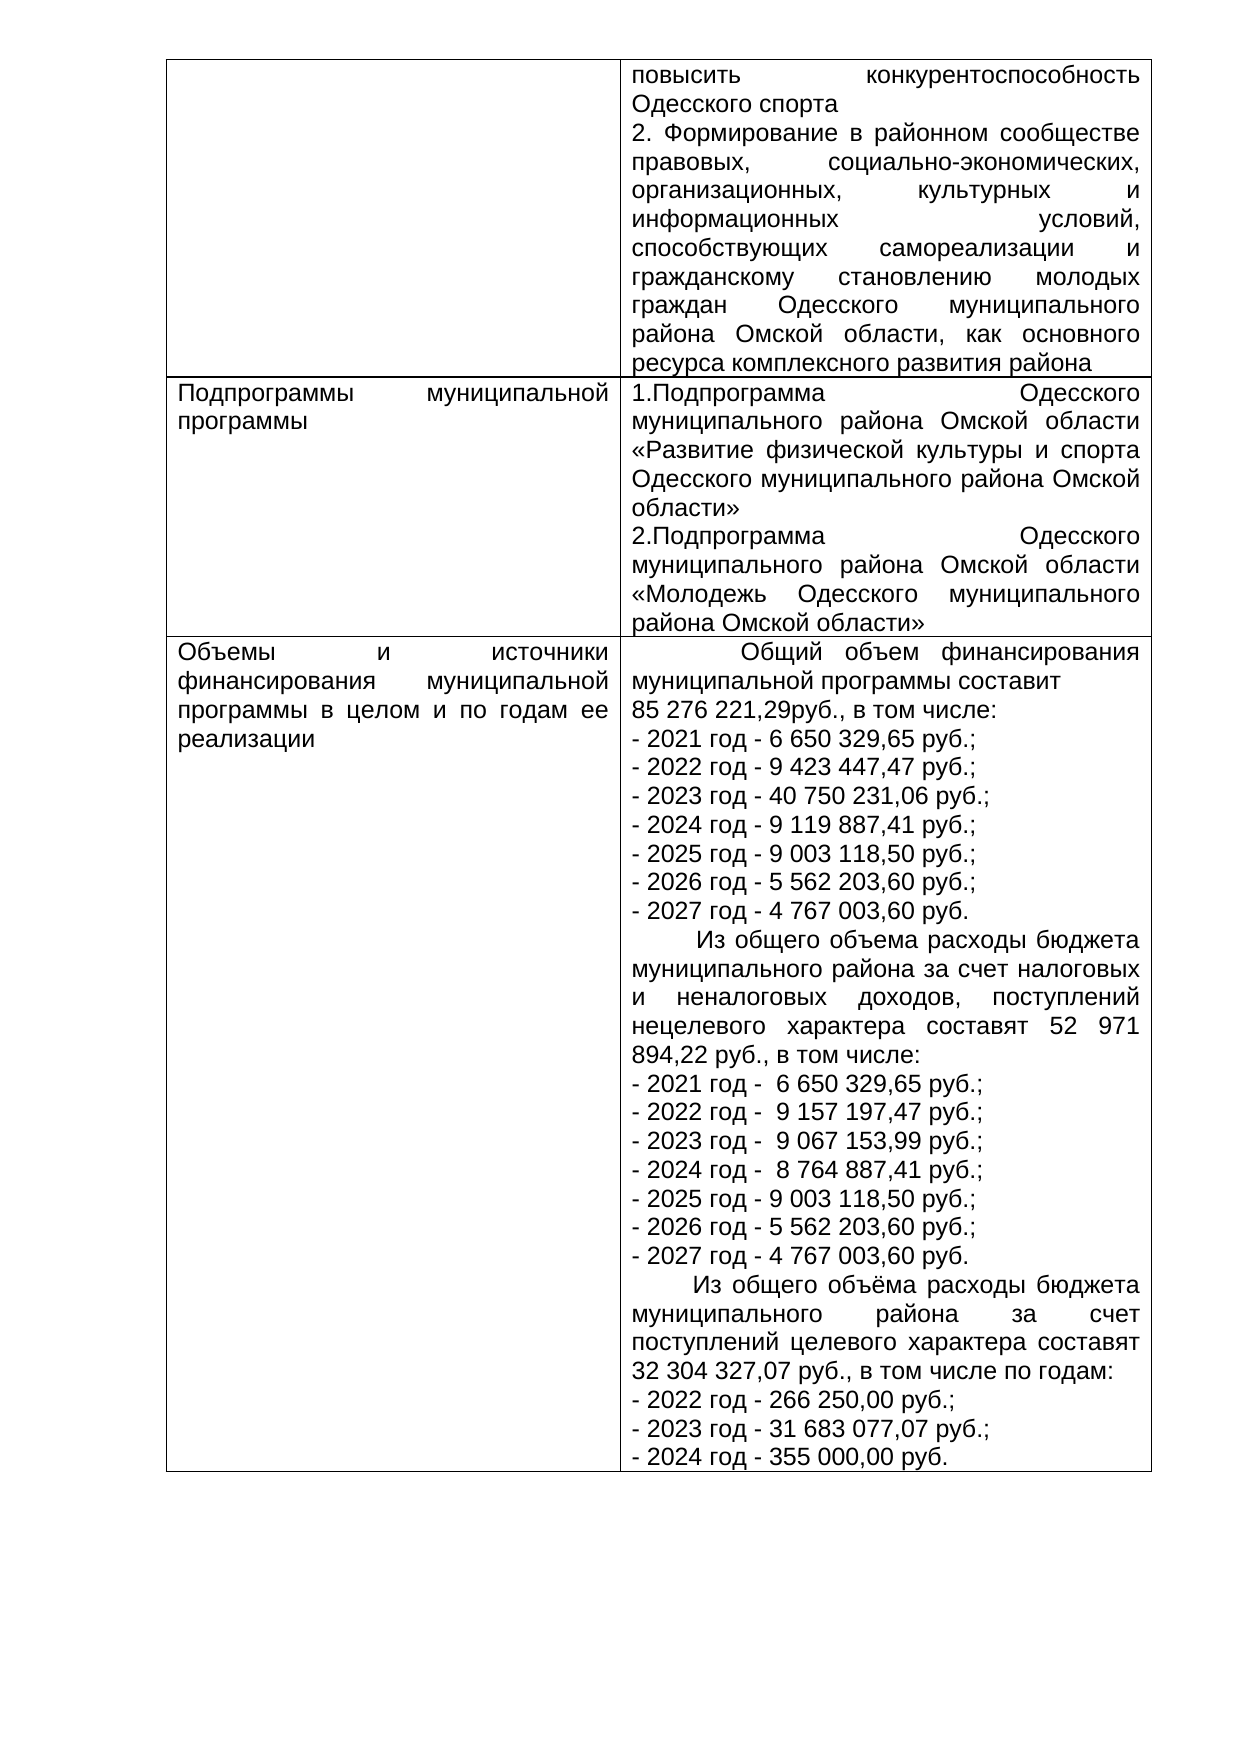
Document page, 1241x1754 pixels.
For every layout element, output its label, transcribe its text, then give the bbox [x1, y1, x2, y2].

table_cell Общий объем финансирования муниципальной программы составит 85 276 221,29руб., в том числе: - 2021 год - 6 650 329,65 руб.; - 2022 год - 9 423 447,47 руб.; - 2023 год - 40 750 231,06 руб.; - 2024 год - 9 119 887,41 руб.; - 2025 год - 9 003 118,50 руб.; - 2026 год - 5 562 203,60 руб.; - 2027 год - 4 767 003,60 руб. Из общего объема расходы бюджета муниципального района за счет налоговых и неналоговых доходов, поступлений нецелевого характера составят 52 971 894,22 руб., в том числе: - 2021 год - 6 650 329,65 руб.; - 2022 год - 9 157 197,47 руб.; - 2023 год - 9 067 153,99 руб.; - 2024 год - 8 764 887,41 руб.; - 2025 год - 9 003 118,50 руб.; - 2026 год - 5 562 203,60 руб.; - 2027 год - 4 767 003,60 руб. Из общего объёма расходы бюджета муниципального района за счет поступлений целевого характера составят 32 304 327,07 руб., в том числе по годам: - 2022 год - 266 250,00 руб.; - 2023 год - 31 683 077,07 руб.; - 2024 год - 355 000,00 руб. [621, 637, 1151, 1471]
table_cell 1.Подпрограмма Одесского муниципального района Омской области «Развитие физической культуры и спорта Одесского муниципального района Омской области» 2.Подпрограмма Одесского муниципального района Омской области «Молодежь Одесского муниципального района Омской области» [621, 378, 1151, 636]
table_cell Объемы и источники финансирования муниципальной программы в целом и по годам ее реализации [167, 637, 620, 1471]
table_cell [167, 60, 620, 376]
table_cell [621, 60, 1151, 376]
table_cell Подпрограммы муниципальной программы [167, 378, 620, 636]
